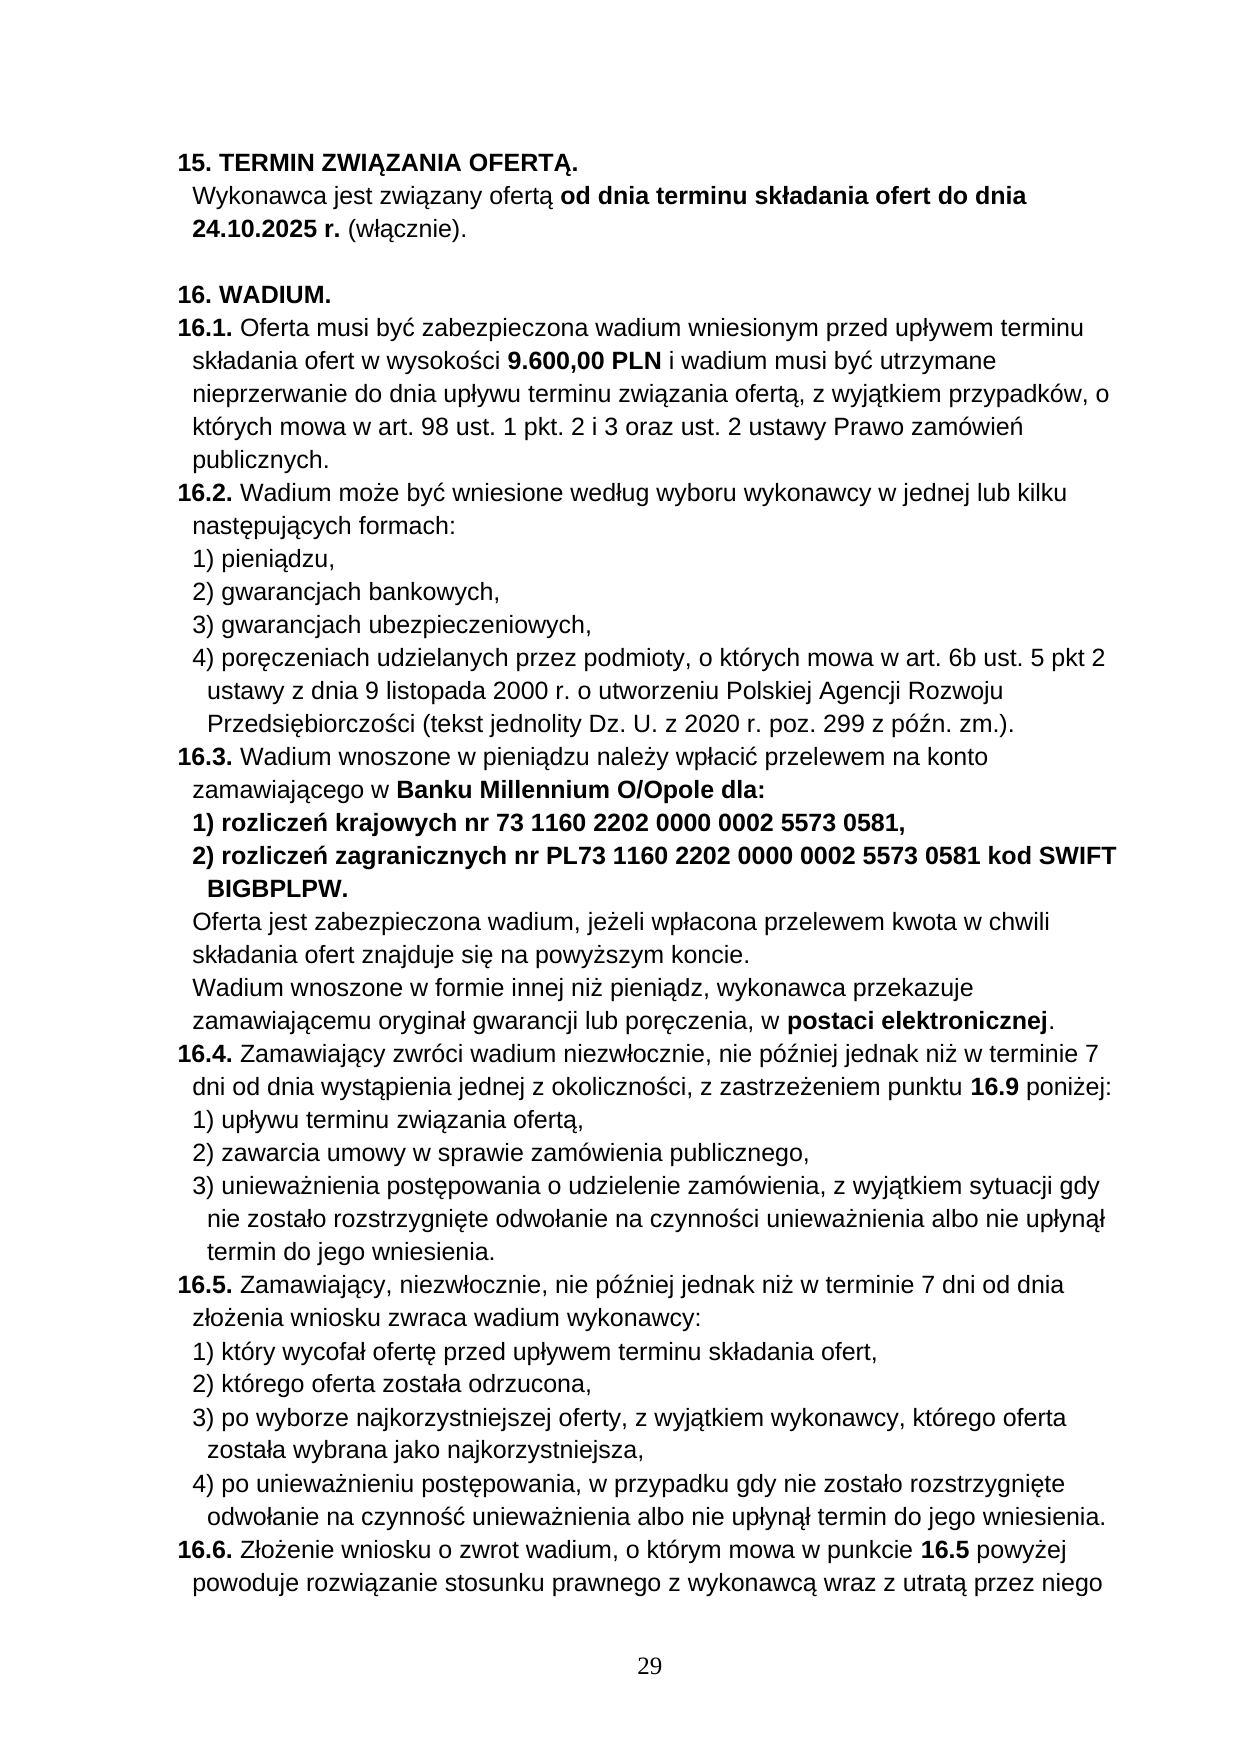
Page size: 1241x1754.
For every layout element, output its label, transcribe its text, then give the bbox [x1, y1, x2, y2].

text Wadium wnoszone w formie innej niż pieniądz, wykonawca przekazuje zamawiającemu oryginał gwarancji lub poręczenia, w postaci elektronicznej. [192, 973, 1122, 1035]
text 1) upływu terminu związania ofertą, [192, 1105, 1122, 1134]
text 15. TERMIN ZWIĄZANIA OFERTĄ. [177, 148, 1122, 176]
text 3) gwarancjach ubezpieczeniowych, [192, 610, 1122, 639]
text 16.3. Wadium wnoszone w pieniądzu należy wpłacić przelewem na konto zamawiającego w Banku Millennium O/Opole dla: [177, 742, 1122, 804]
text 1) pieniądzu, [192, 544, 1122, 573]
text 4) poręczeniach udzielanych przez podmioty, o których mowa w art. 6b ust. 5 pkt 2 ustawy z dnia 9 listopada 2000 r. o utworzeniu Polskiej Agencji Rozwoju Przedsiębiorczości (tekst jednolity Dz. U. z 2020 r. poz. 299 z późn. zm.). [192, 643, 1122, 738]
text 2) rozliczeń zagranicznych nr PL73 1160 2202 0000 0002 5573 0581 kod SWIFT BIGBPLPW. [192, 841, 1122, 903]
text 2) zawarcia umowy w sprawie zamówienia publicznego, [192, 1138, 1122, 1167]
text 2) gwarancjach bankowych, [192, 577, 1122, 606]
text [177, 1534, 1122, 1596]
text 3) unieważnienia postępowania o udzielenie zamówienia, z wyjątkiem sytuacji gdy nie zostało rozstrzygnięte odwołanie na czynności unieważnienia albo nie upłynął termin do jego wniesienia. [192, 1171, 1122, 1266]
text Wykonawca jest związany ofertą od dnia terminu składania ofert do dnia 24.10.2025 r. (włącznie). [192, 181, 1122, 242]
text Oferta jest zabezpieczona wadium, jeżeli wpłacona przelewem kwota w chwili składania ofert znajduje się na powyższym koncie. [192, 907, 1122, 969]
text 1) rozliczeń krajowych nr 73 1160 2202 0000 0002 5573 0581, [192, 808, 1122, 837]
text 16.1. Oferta musi być zabezpieczona wadium wniesionym przed upływem terminu składania ofert w wysokości 9.600,00 PLN i wadium musi być utrzymane nieprzerwanie do dnia upływu terminu związania ofertą, z wyjątkiem przypadków, o których mowa w art. 98 ust. 1 pkt. 2 i 3 oraz ust. 2 ustawy Prawo zamówień publicznych. [177, 313, 1122, 474]
text 3) po wyborze najkorzystniejszej oferty, z wyjątkiem wykonawcy, którego oferta została wybrana jako najkorzystniejsza, [192, 1402, 1122, 1464]
text 16.4. Zamawiający zwróci wadium niezwłocznie, nie później jednak niż w terminie 7 dni od dnia wystąpienia jednej z okoliczności, z zastrzeżeniem punktu 16.9 poniżej: [177, 1039, 1122, 1101]
text 1) który wycofał ofertę przed upływem terminu składania ofert, [192, 1336, 1122, 1365]
text 2) którego oferta została odrzucona, [192, 1369, 1122, 1398]
text 16.2. Wadium może być wniesione według wyboru wykonawcy w jednej lub kilku następujących formach: [177, 478, 1122, 540]
text 4) po unieważnieniu postępowania, w przypadku gdy nie zostało rozstrzygnięte odwołanie na czynność unieważnienia albo nie upłynął termin do jego wniesienia. [192, 1468, 1122, 1530]
text 16.5. Zamawiający, niezwłocznie, nie później jednak niż w terminie 7 dni od dnia złożenia wniosku zwraca wadium wykonawcy: [177, 1270, 1122, 1332]
text 16. WADIUM. [177, 280, 1122, 308]
